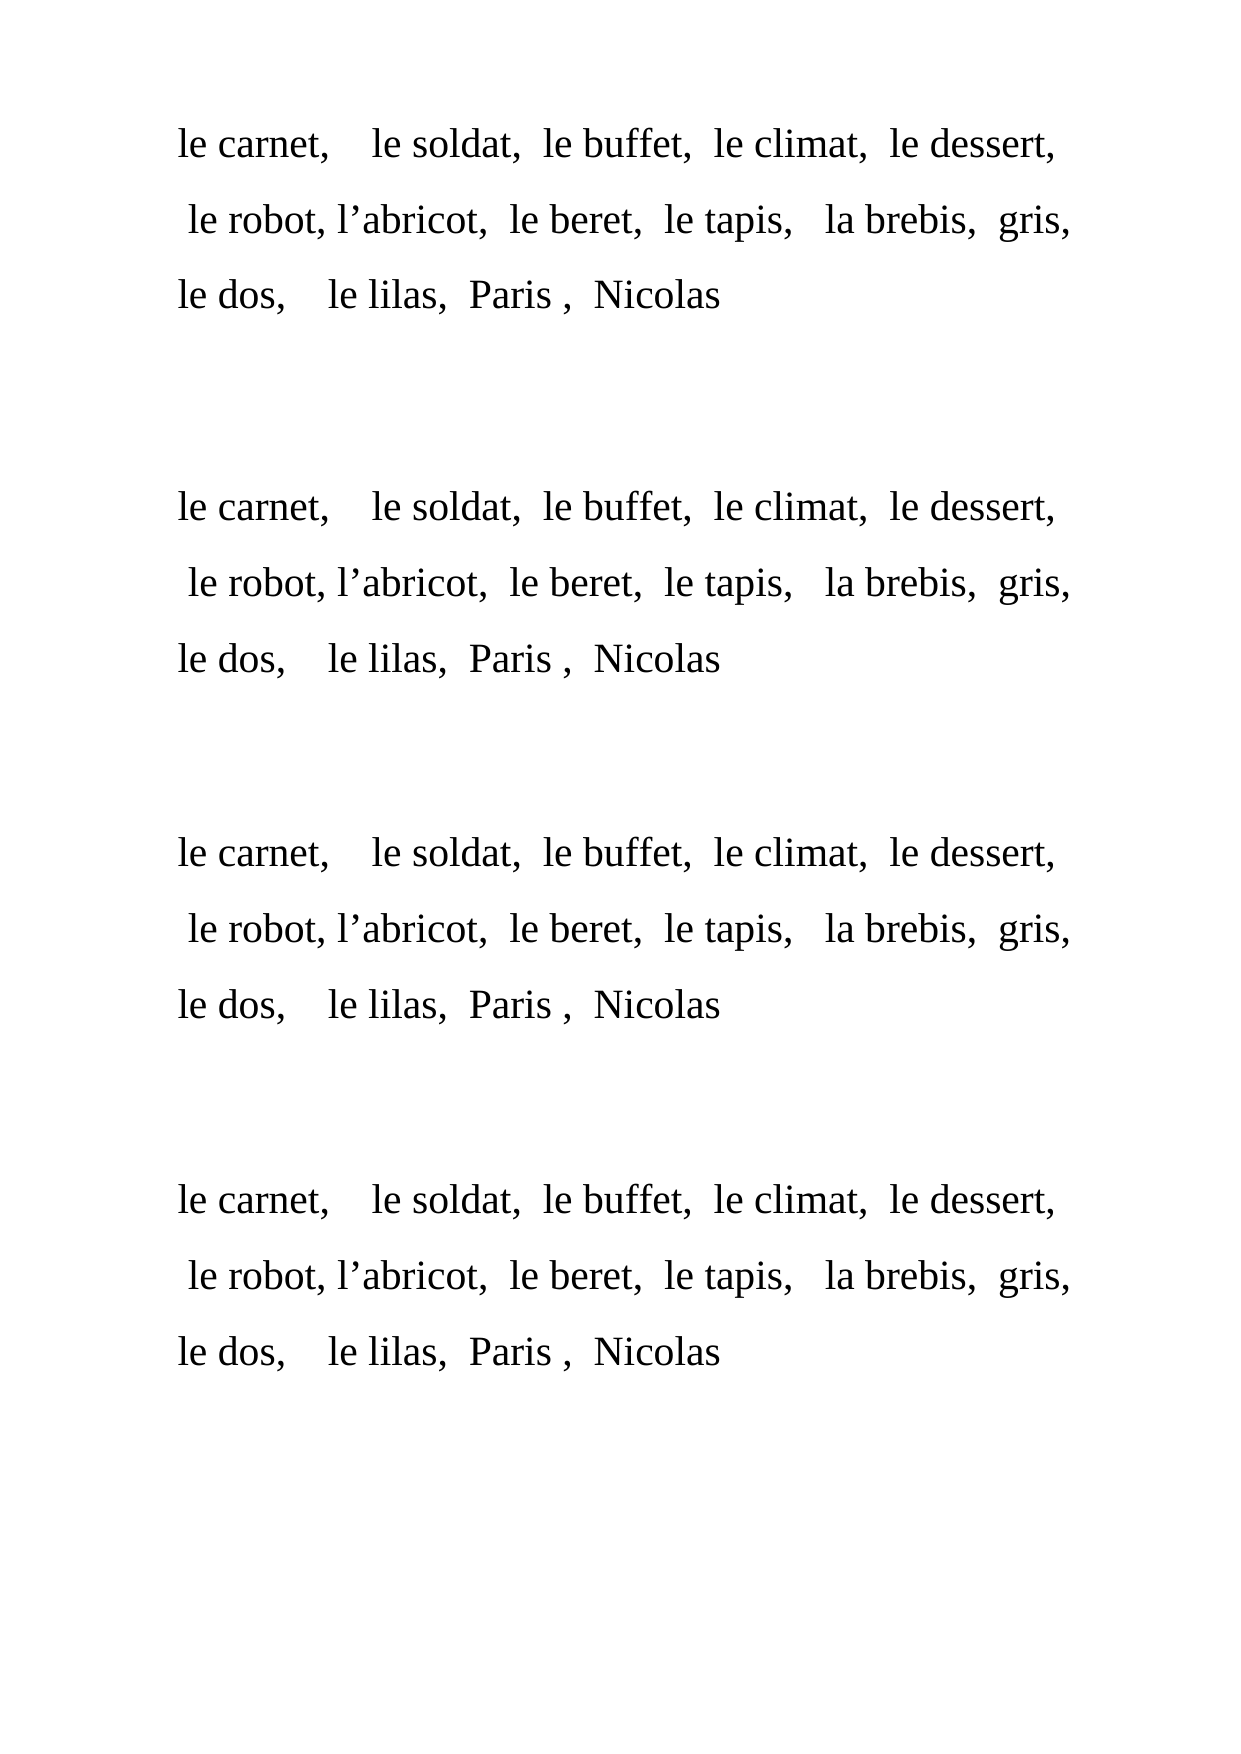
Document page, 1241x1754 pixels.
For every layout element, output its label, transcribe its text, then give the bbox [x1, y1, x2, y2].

text le carnet, le soldat, le buffet, le climat, le dessert, [177, 118, 1152, 166]
text le dos, le lilas, Paris , Nicolas [177, 270, 1152, 318]
text le carnet, le soldat, le buffet, le climat, le dessert, [177, 828, 1152, 876]
text le robot, l’abricot, le beret, le tapis, la brebis, gris, [177, 904, 1152, 952]
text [177, 1250, 1152, 1298]
text le robot, l’abricot, le beret, le tapis, la brebis, gris, [177, 557, 1152, 605]
text le carnet, le soldat, le buffet, le climat, le dessert, [177, 1174, 1152, 1222]
text le dos, le lilas, Paris , Nicolas [177, 633, 1152, 681]
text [177, 194, 1152, 242]
text le carnet, le soldat, le buffet, le climat, le dessert, [177, 481, 1152, 529]
text le dos, le lilas, Paris , Nicolas [177, 980, 1152, 1028]
text le dos, le lilas, Paris , Nicolas [177, 1326, 1152, 1374]
